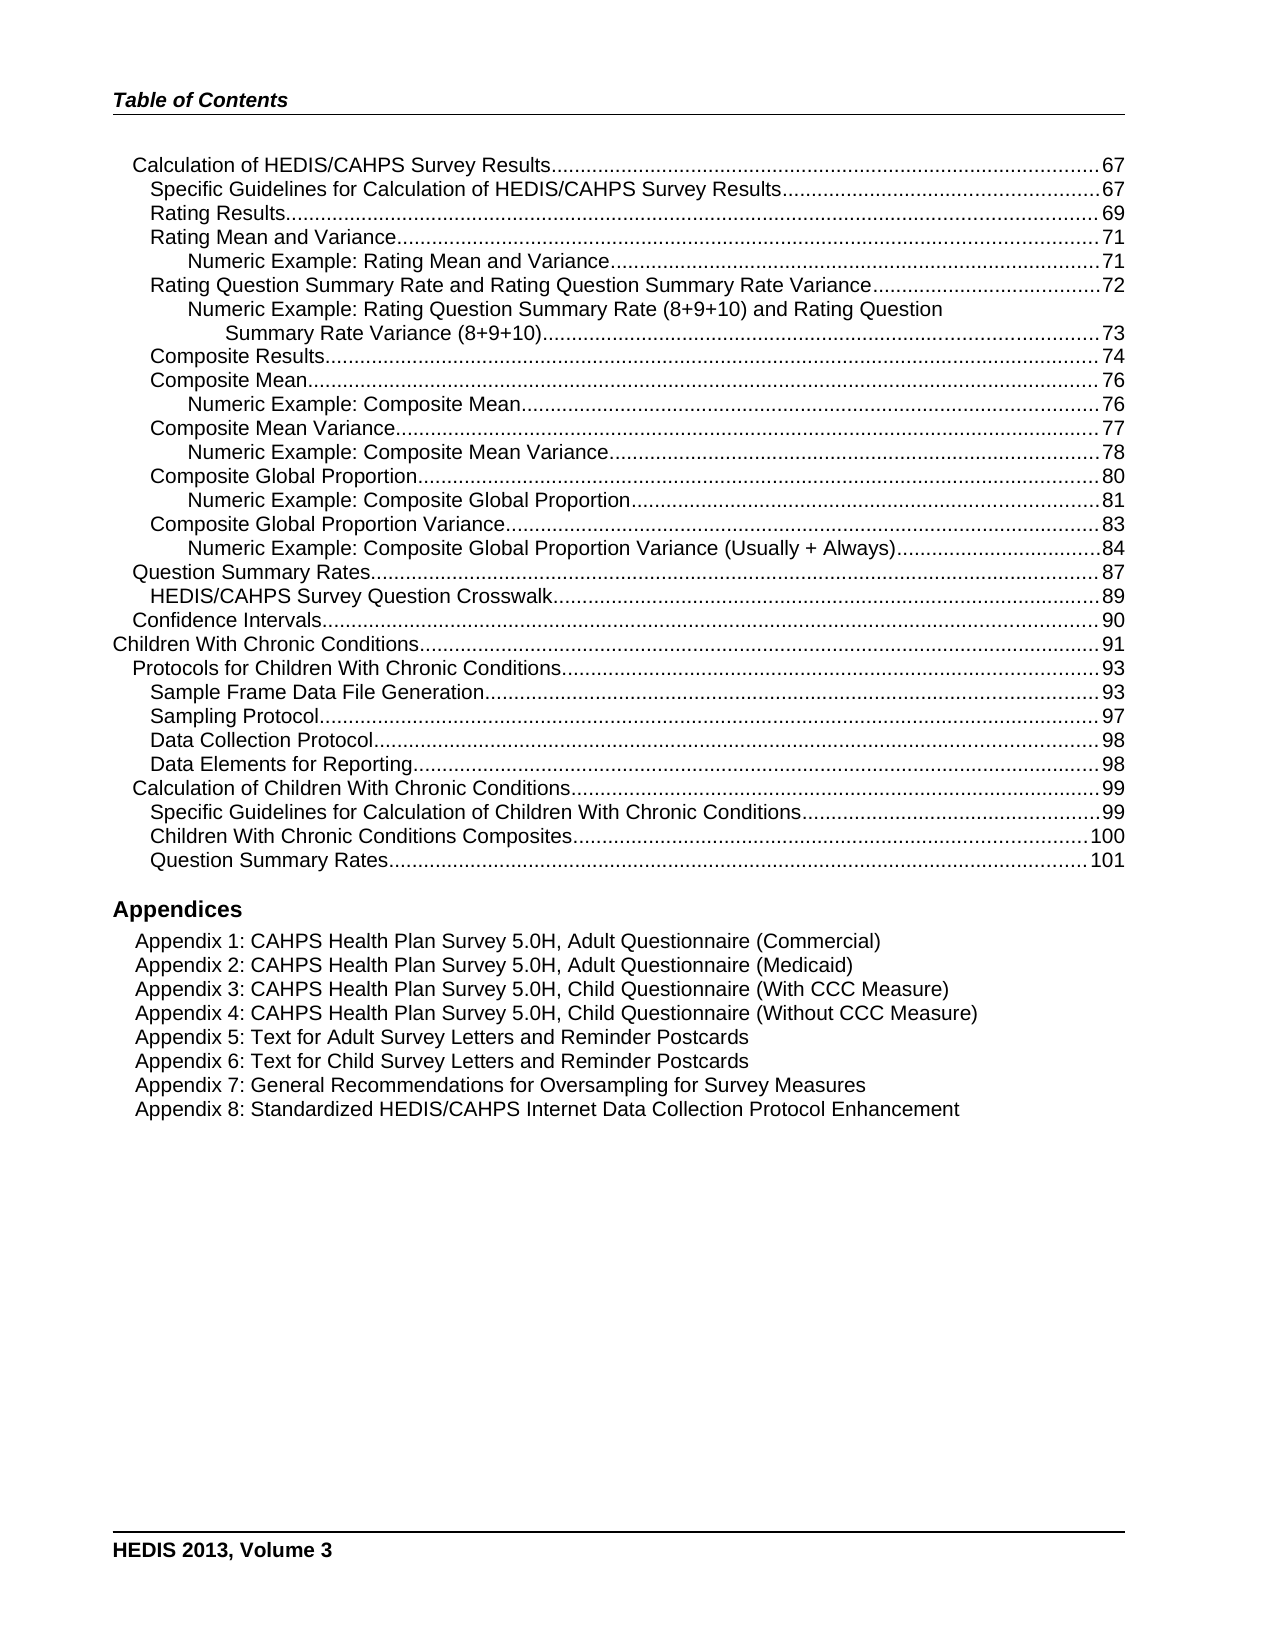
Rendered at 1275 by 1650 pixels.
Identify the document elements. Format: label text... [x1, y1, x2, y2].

text Composite Global Proportion Variance 83 [150, 512, 1125, 536]
text Numeric Example: Composite Global Proportion 81 [187, 488, 1125, 512]
text Sampling Protocol 97 [150, 704, 1125, 728]
text Data Collection Protocol 98 [150, 728, 1125, 752]
text Specific Guidelines for Calculation of HEDIS/CAHPS Survey Results 67 [150, 177, 1125, 201]
text Children With Chronic Conditions 91 [112, 632, 1125, 656]
text Appendix 2: CAHPS Health Plan Survey 5.0H, Adult Questionnaire (Medicaid) [135, 953, 1125, 977]
text Calculation of Children With Chronic Conditions 99 [112, 776, 1125, 799]
text Protocols for Children With Chronic Conditions 93 [112, 656, 1125, 680]
text Data Elements for Reporting 98 [150, 752, 1125, 776]
text Numeric Example: Composite Mean Variance 78 [187, 440, 1125, 464]
text Appendix 6: Text for Child Survey Letters and Reminder Postcards [135, 1049, 1125, 1073]
text Children With Chronic Conditions Composites 100 [150, 823, 1125, 847]
text Appendix 7: General Recommendations for Oversampling for Survey Measures [135, 1073, 1125, 1097]
text Confidence Intervals 90 [112, 608, 1125, 632]
text Composite Mean 76 [150, 368, 1125, 392]
text Rating Mean and Variance 71 [150, 224, 1125, 248]
text Composite Global Proportion 80 [150, 464, 1125, 488]
text Appendices [112, 896, 1125, 923]
text Composite Results 74 [150, 344, 1125, 368]
text Numeric Example: Rating Question Summary Rate (8+9+10) and Rating Question Summary Rate Variance (8+9+10) 73 [187, 296, 1125, 344]
text Appendix 3: CAHPS Health Plan Survey 5.0H, Child Questionnaire (With CCC Measure) [135, 977, 1125, 1001]
text Rating Results 69 [150, 201, 1125, 224]
text Appendix 4: CAHPS Health Plan Survey 5.0H, Child Questionnaire (Without CCC Measure) [135, 1001, 1125, 1025]
text Appendix 8: Standardized HEDIS/CAHPS Internet Data Collection Protocol Enhancement [135, 1097, 1125, 1121]
text Numeric Example: Composite Global Proportion Variance (Usually + Always) 84 [187, 536, 1125, 560]
text Numeric Example: Rating Mean and Variance 71 [187, 248, 1125, 272]
text Question Summary Rates 101 [150, 847, 1125, 871]
text Specific Guidelines for Calculation of Children With Chronic Conditions 99 [150, 799, 1125, 823]
text Composite Mean Variance 77 [150, 416, 1125, 440]
text Appendix 1: CAHPS Health Plan Survey 5.0H, Adult Questionnaire (Commercial) [135, 929, 1125, 953]
text Appendix 5: Text for Adult Survey Letters and Reminder Postcards [135, 1025, 1125, 1049]
text Calculation of HEDIS/CAHPS Survey Results 67 [112, 153, 1125, 177]
text Sample Frame Data File Generation 93 [150, 680, 1125, 704]
text Question Summary Rates 87 [112, 560, 1125, 584]
text Rating Question Summary Rate and Rating Question Summary Rate Variance 72 [150, 272, 1125, 296]
text HEDIS/CAHPS Survey Question Crosswalk 89 [150, 584, 1125, 608]
text Numeric Example: Composite Mean 76 [187, 392, 1125, 416]
